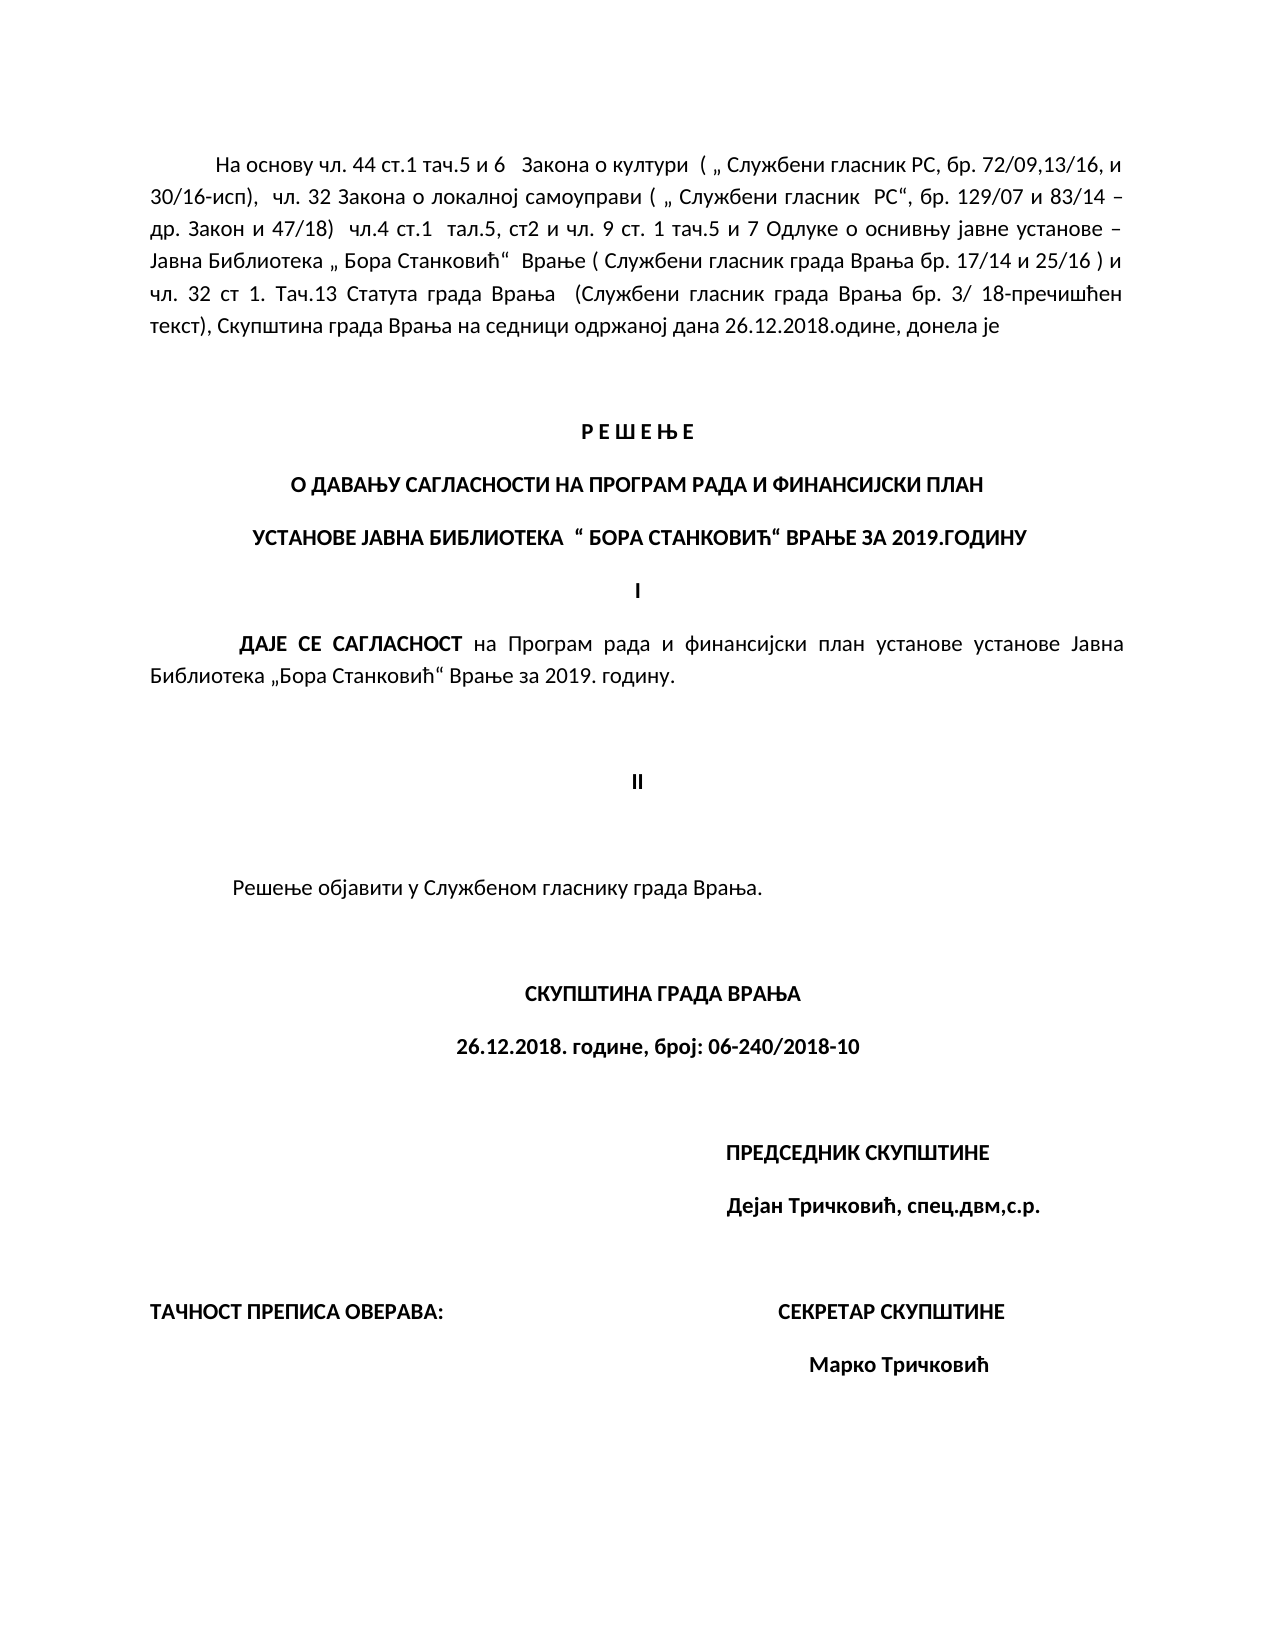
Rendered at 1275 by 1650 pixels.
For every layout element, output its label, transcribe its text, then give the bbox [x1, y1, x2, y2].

text Р Е Ш Е Њ Е [150, 417, 1125, 445]
text ПРЕДСЕДНИК СКУПШТИНЕ [150, 1138, 1125, 1166]
text О ДАВАЊУ САГЛАСНОСТИ НА ПРОГРАМ РАДА И ФИНАНСИЈСКИ ПЛАН [150, 470, 1125, 498]
text Марко Тричковић [150, 1351, 1125, 1378]
text УСТАНОВЕ ЈАВНА БИБЛИОТЕКА “ БОРА СТАНКОВИЋ“ ВРАЊЕ ЗА 2019.ГОДИНУ [150, 523, 1125, 551]
text II [150, 767, 1125, 795]
text СКУПШТИНА ГРАДА ВРАЊА [150, 979, 1125, 1007]
text Дејан Тричковић, спец.двм,с.р. [150, 1191, 1125, 1219]
text Решење објавити у Службеном гласнику града Врања. [150, 873, 1125, 901]
text I [150, 576, 1125, 604]
text 26.12.2018. године, број: 06-240/2018-10 [150, 1032, 1125, 1060]
text ДАЈЕ СЕ САГЛАСНОСТ на Програм рада и финансијски план установе установе Јавна Библиотека „Бора Станковић“ Врање за 2019. годину. [150, 629, 1125, 689]
text На основу чл. 44 ст.1 тач.5 и 6 Закона о култури ( „ Службени гласник РС, бр. 72/09,13/16, и 30/16-исп), чл. 32 Закона о локалној самоуправи ( „ Службени гласник РС“, бр. 129/07 и 83/14 – др. Закон и 47/18) чл.4 ст.1 тал.5, ст2 и чл. 9 ст. 1 тач.5 и 7 Одлуке о оснивњу јавне установе – Јавна Библиотека „ Бора Станковић“ Врање ( Службени гласник града Врања бр. 17/14 и 25/16 ) и чл. 32 ст 1. Тач.13 Статута града Врања (Службени гласник града Врања бр. 3/ 18-пречишћен текст), Скупштина града Врања на седници одржаној дана 26.12.2018.одине, донела је [150, 150, 1125, 339]
text ТАЧНОСТ ПРЕПИСА ОВЕРАВА: СЕКРЕТАР СКУПШТИНЕ [150, 1297, 1125, 1326]
